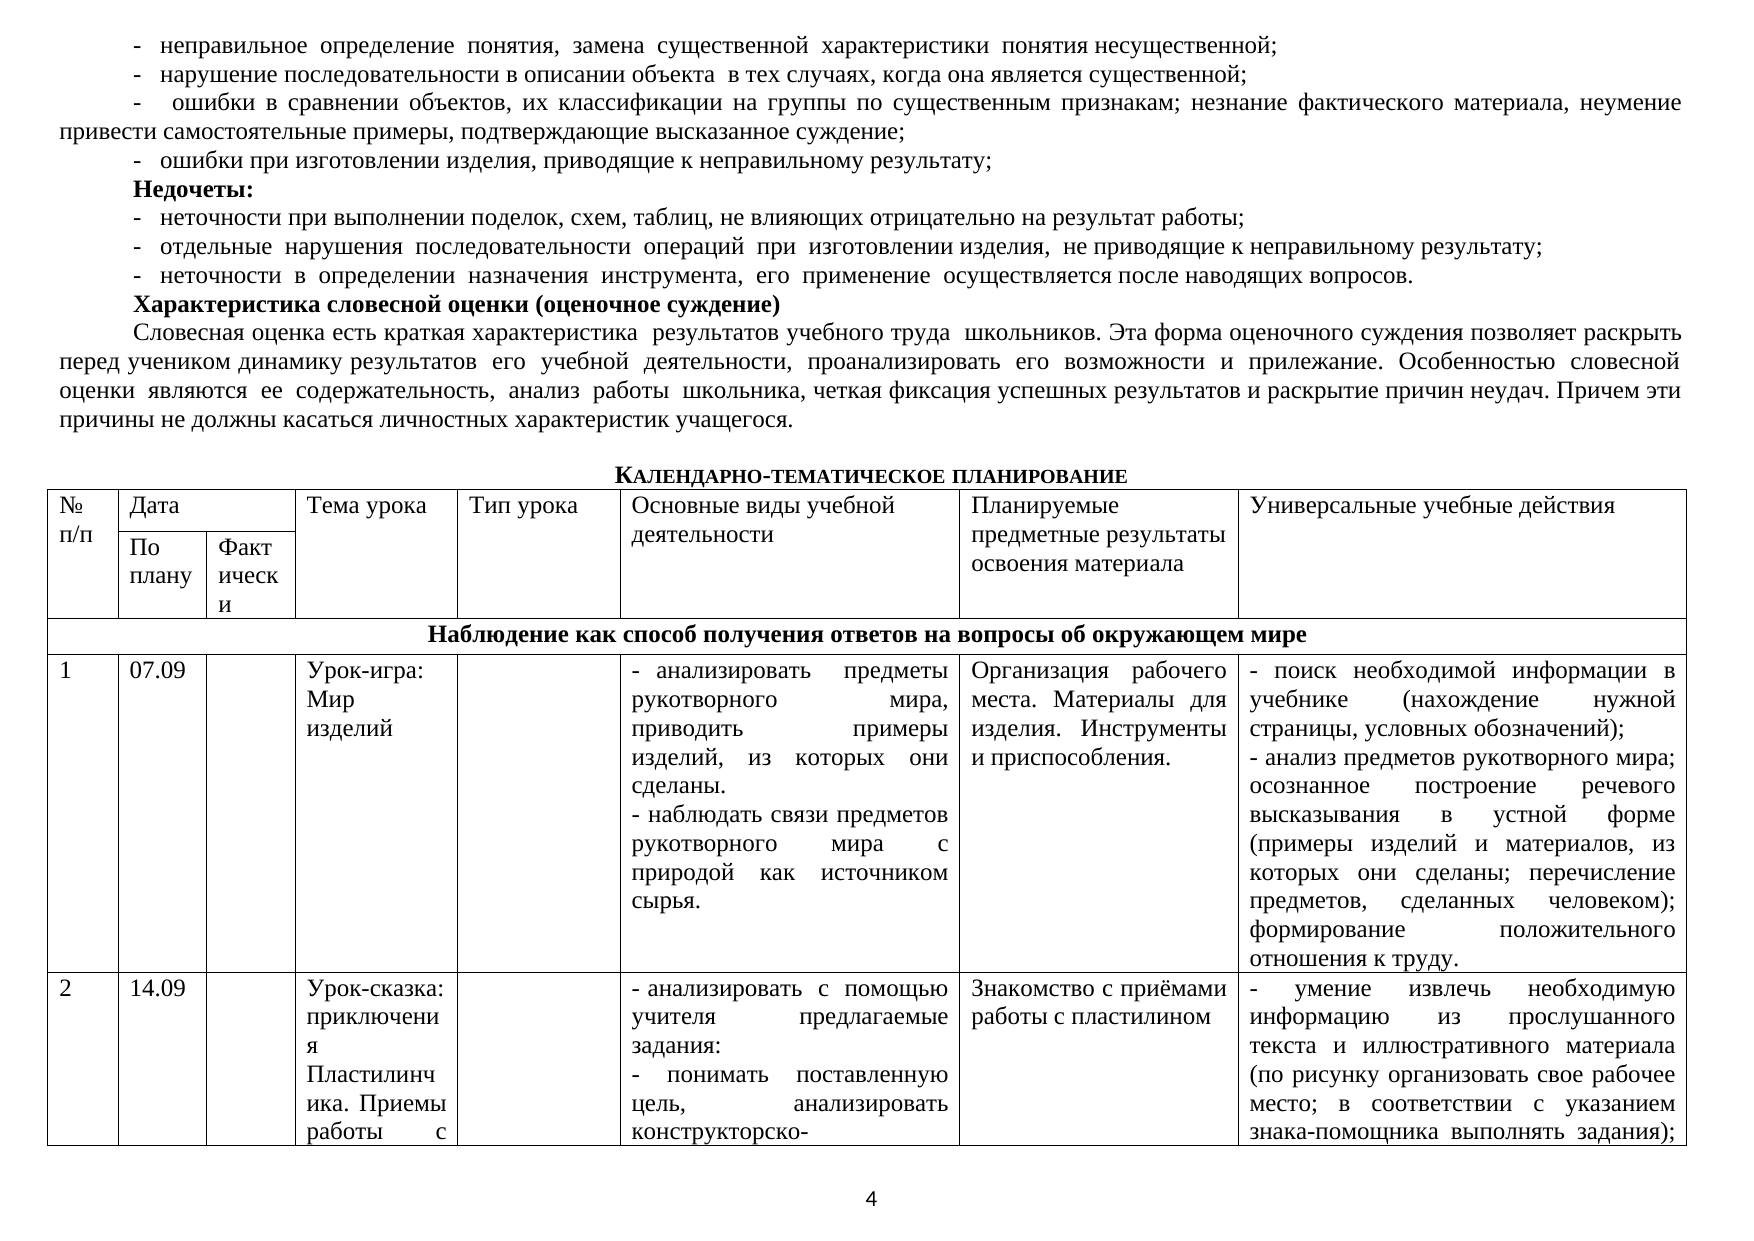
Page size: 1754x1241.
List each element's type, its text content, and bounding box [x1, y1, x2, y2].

table_cell Фактически [207, 532, 295, 618]
table_cell 2 [48, 973, 118, 1145]
text Характеристика словесной оценки (оценочное суждение) [59, 289, 1683, 317]
table_header Универсальные учебные действия [1239, 490, 1686, 618]
text Словесная оценка есть краткая характеристика результатов учебного труда школьников. Эта форма оценочного суждения позволяет раскрыть перед учеником динамику результатов его учебной деятельности, проанализировать его возможности и прилежание. Особенностью словесной оценки являются ее содержательность, анализ работы школьника, четкая фиксация успешных результатов и раскрытие причин неудач. Причем эти причины не должны касаться личностных характеристик учащегося. [59, 317, 1683, 432]
text - ошибки в сравнении объектов, их классификации на группы по существенным признакам; незнание фактического материала, неумение привести самостоятельные примеры, подтверждающие высказанное суждение; [59, 87, 1683, 145]
table_header Дата [119, 490, 295, 531]
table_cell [296, 973, 457, 1145]
table_cell [458, 655, 620, 972]
table_cell [207, 655, 295, 972]
table_cell - анализировать предметы рукотворного мира, приводить примеры изделий, из которых они сделаны. - наблюдать связи предметов рукотворного мира с природой как источником сырья. [621, 655, 959, 972]
text Недочеты: [59, 174, 1683, 202]
table_cell По плану [119, 532, 206, 618]
table_cell - поиск необходимой информации в учебнике (нахождение нужной страницы, условных обозначений); - анализ предметов рукотворного мира; осознанное построение речевого высказывания в устной форме (примеры изделий и материалов, из которых они сделаны; перечисление предметов, сделанных человеком); формирование положительного отношения к труду. [1239, 655, 1686, 972]
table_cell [960, 973, 1238, 1145]
table_header Планируемые предметные результаты освоения материала [960, 490, 1238, 618]
table_cell Организация рабочего места. Материалы для изделия. Инструменты и приспособления. [960, 655, 1238, 972]
table_header Тип урока [458, 490, 620, 618]
table_cell 07.09 [119, 655, 206, 972]
text - неточности при выполнении поделок, схем, таблиц, не влияющих отрицательно на результат работы; [59, 202, 1683, 231]
table_cell Наблюдение как способ получения ответов на вопросы об окружающем мире [48, 619, 1686, 654]
text Календарно-тематическое планирование [59, 461, 1683, 489]
table_header № п/п [48, 490, 118, 618]
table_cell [621, 973, 959, 1145]
text - отдельные нарушения последовательности операций при изготовлении изделия, не приводящие к неправильному результату; [59, 231, 1683, 260]
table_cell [1239, 973, 1686, 1145]
text - ошибки при изготовлении изделия, приводящие к неправильному результату; [59, 145, 1683, 174]
table_cell 14.09 [119, 973, 206, 1145]
text - неточности в определении назначения инструмента, его применение осуществляется после наводящих вопросов. [59, 260, 1683, 289]
table_cell Урок-игра: Мир изделий [296, 655, 457, 972]
table_cell [207, 973, 295, 1145]
table_cell 1 [48, 655, 118, 972]
table_header Тема урока [296, 490, 457, 618]
text - неправильное определение понятия, замена существенной характеристики понятия несущественной; [59, 30, 1683, 59]
text - нарушение последовательности в описании объекта в тех случаях, когда она является существенной; [59, 59, 1683, 87]
table_cell [458, 973, 620, 1145]
table_header Основные виды учебной деятельности [621, 490, 959, 618]
